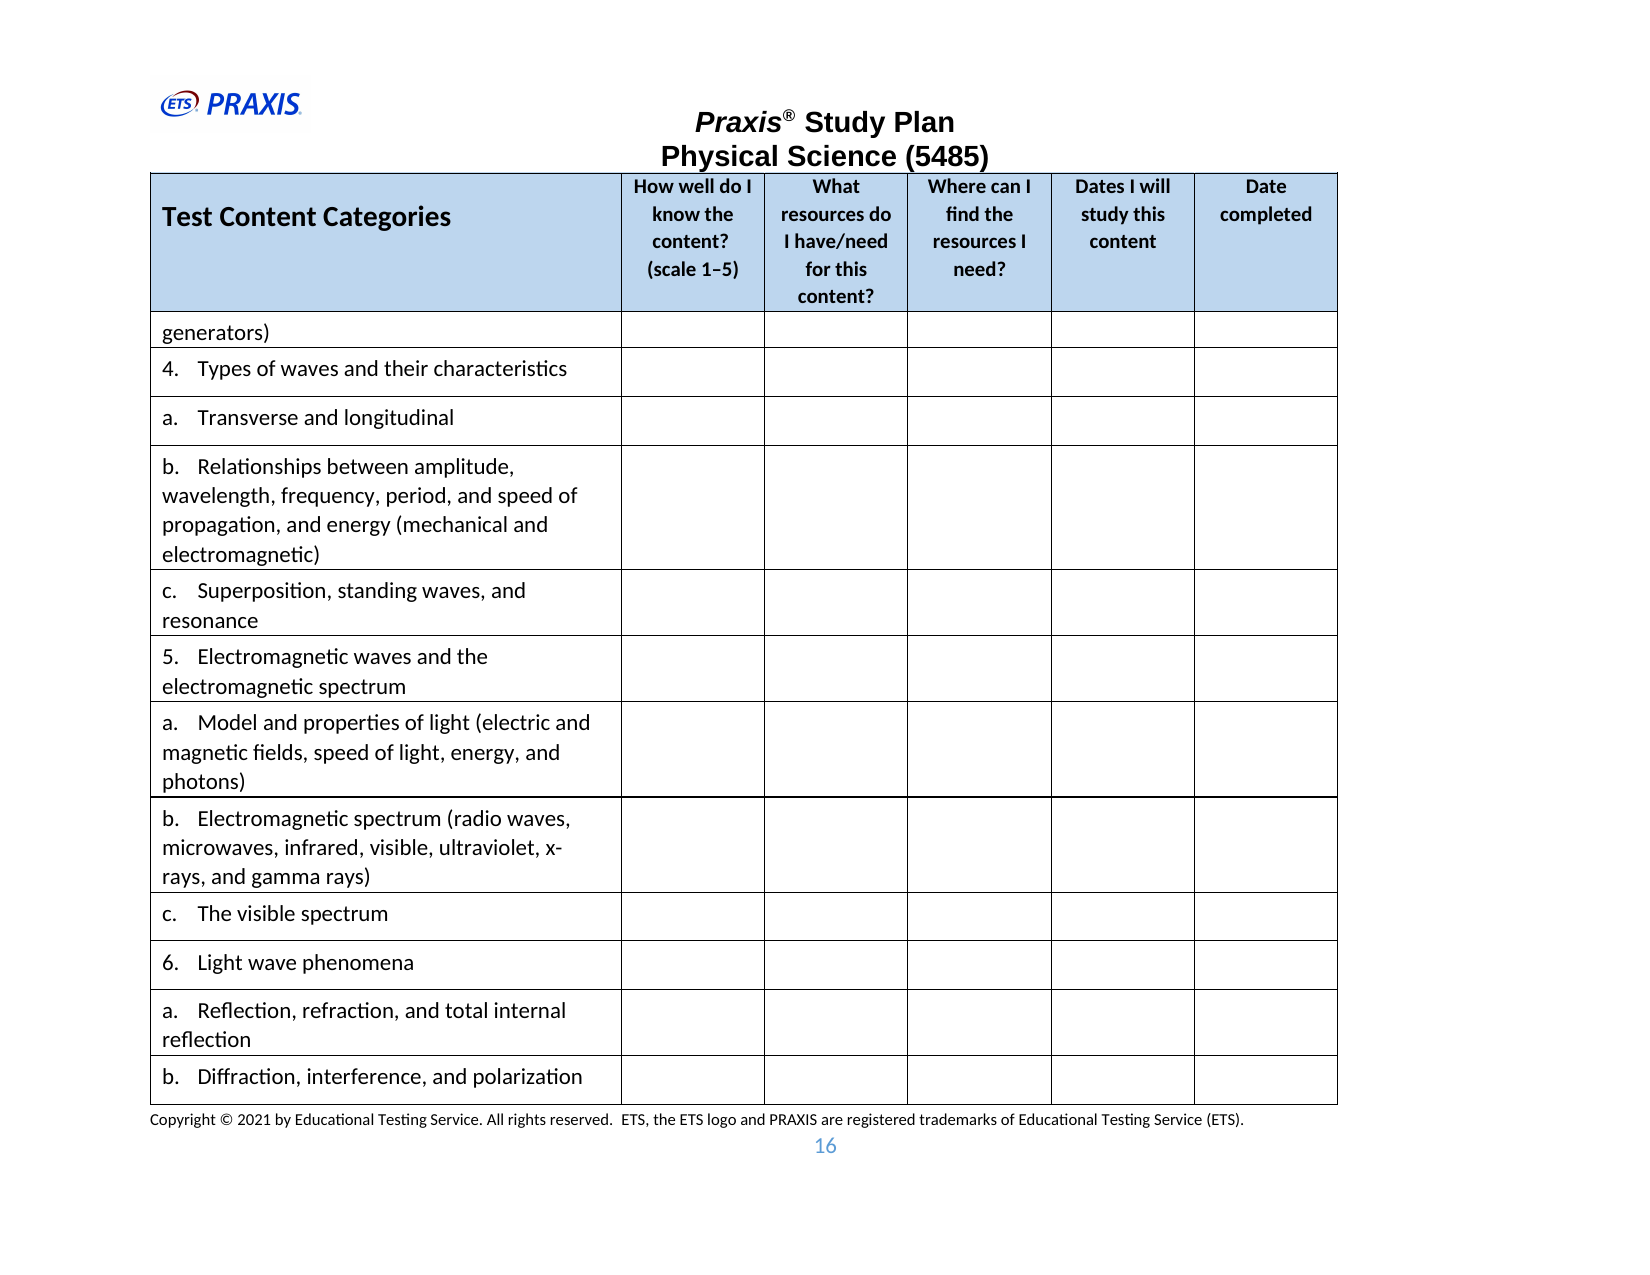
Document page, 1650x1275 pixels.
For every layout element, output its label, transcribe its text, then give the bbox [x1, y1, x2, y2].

table_cell [622, 570, 764, 635]
table_cell [622, 397, 764, 444]
table_cell 4. Types of waves and their characteristics [151, 348, 621, 396]
table_cell [1195, 397, 1337, 444]
table_cell b. Electromagnetic spectrum (radio waves, microwaves, infrared, visible, ultraviolet, x-rays, and gamma rays) [151, 798, 621, 892]
table_cell [1052, 312, 1194, 347]
table_cell [1052, 893, 1194, 940]
table_cell [1052, 798, 1194, 892]
table_cell [1052, 636, 1194, 701]
table_cell [765, 941, 907, 989]
table_cell [765, 446, 907, 569]
table_header Date completed [1195, 174, 1337, 311]
table_cell c. The visible spectrum [151, 893, 621, 940]
table_cell [622, 798, 764, 892]
table_cell [622, 990, 764, 1055]
table_cell [765, 312, 907, 347]
table_cell [622, 1056, 764, 1103]
table_cell a. Transverse and longitudinal [151, 397, 621, 444]
table_cell b. Relationships between amplitude, wavelength, frequency, period, and speed of propagation, and energy (mechanical and electromagnetic) [151, 446, 621, 569]
table_cell [908, 397, 1051, 444]
table_cell [765, 636, 907, 701]
table_cell [908, 702, 1051, 796]
table_cell [908, 798, 1051, 892]
table_cell [765, 990, 907, 1055]
table_cell [622, 312, 764, 347]
table_cell [908, 893, 1051, 940]
table_header What resources do I have/need for this content? [765, 174, 907, 311]
table_cell 5. Electromagnetic waves and the electromagnetic spectrum [151, 636, 621, 701]
table_cell [1195, 941, 1337, 989]
table_cell [622, 636, 764, 701]
table_cell [908, 446, 1051, 569]
table_cell [908, 636, 1051, 701]
table_cell [765, 570, 907, 635]
table_cell a. Model and properties of light (electric and magnetic fields, speed of light, energy, and photons) [151, 702, 621, 796]
table_cell [622, 446, 764, 569]
table_cell [765, 893, 907, 940]
table_cell [1195, 312, 1337, 347]
table_cell [908, 941, 1051, 989]
table_cell [1052, 348, 1194, 396]
table_header Dates I will study this content [1052, 174, 1194, 311]
table_cell [908, 312, 1051, 347]
table_cell [1195, 990, 1337, 1055]
table_cell [908, 990, 1051, 1055]
table_cell [908, 348, 1051, 396]
table_header Where can I find the resources I need? [908, 174, 1051, 311]
table_cell [1195, 446, 1337, 569]
table_cell [1195, 348, 1337, 396]
table_cell [765, 798, 907, 892]
table_cell [908, 1056, 1051, 1103]
table_cell [622, 941, 764, 989]
table_cell [1195, 893, 1337, 940]
table_cell [1052, 570, 1194, 635]
table_header How well do I know the content? (scale 1–5) [622, 174, 764, 311]
table_cell c. Superposition, standing waves, and resonance [151, 570, 621, 635]
picture [150, 75, 311, 133]
table_cell [1195, 1056, 1337, 1103]
table_cell [1052, 990, 1194, 1055]
table_cell a. Reflection, refraction, and total internal reflection [151, 990, 621, 1055]
table_cell [1052, 941, 1194, 989]
table_cell [1195, 570, 1337, 635]
table_cell [1195, 636, 1337, 701]
table_cell [1052, 1056, 1194, 1103]
table_cell [1052, 446, 1194, 569]
table_cell [1195, 702, 1337, 796]
table_cell [1052, 702, 1194, 796]
table_cell [1052, 397, 1194, 444]
table_cell [622, 348, 764, 396]
table_header Test Content Categories [151, 174, 621, 311]
table_cell [765, 702, 907, 796]
table_cell c. Relationships between electricity and magnetism and applications (motors and generators) [151, 312, 621, 347]
table_cell [765, 397, 907, 444]
table_cell 6. Light wave phenomena [151, 941, 621, 989]
table_cell [908, 570, 1051, 635]
table_cell [622, 702, 764, 796]
table_cell [765, 348, 907, 396]
table_cell [622, 893, 764, 940]
table_cell [765, 1056, 907, 1103]
table_cell [1195, 798, 1337, 892]
table_cell b. Diffraction, interference, and polarization [151, 1056, 621, 1103]
